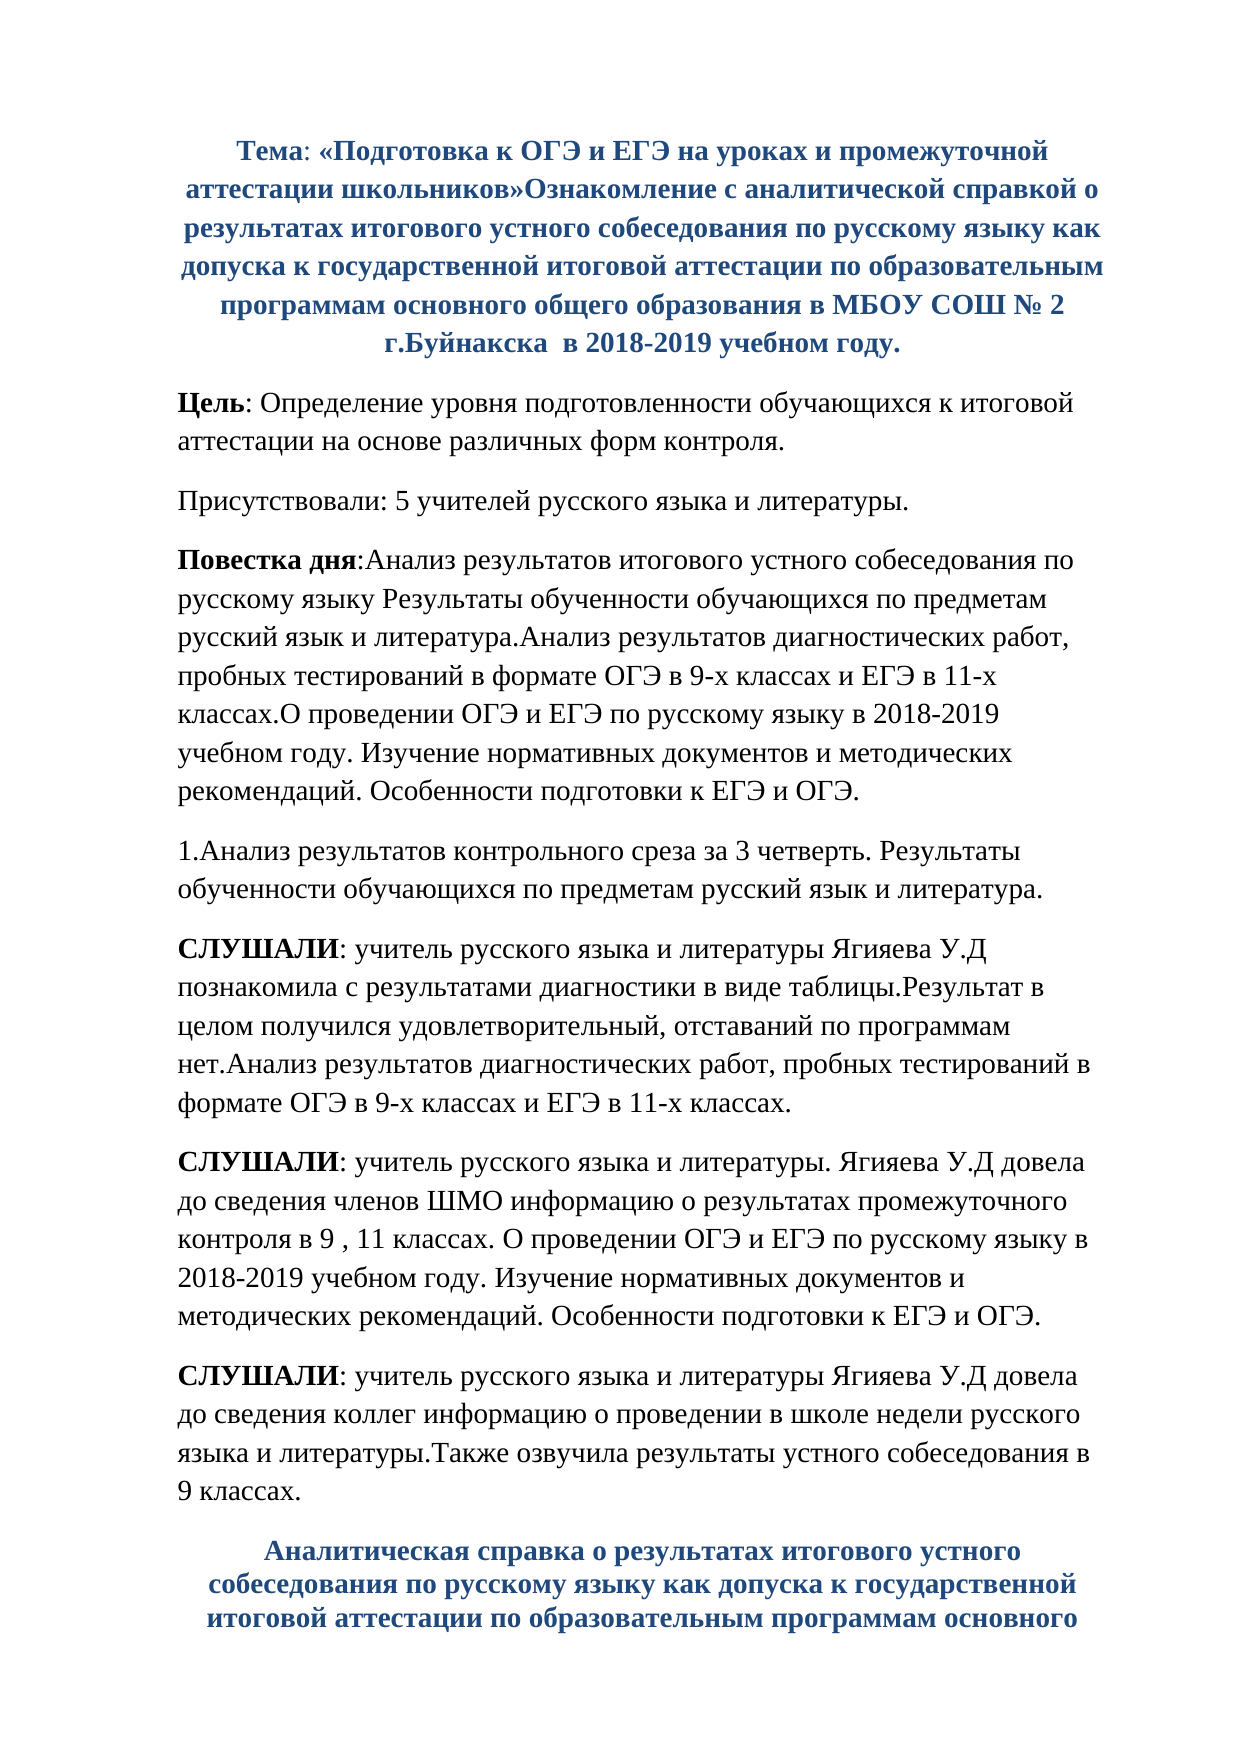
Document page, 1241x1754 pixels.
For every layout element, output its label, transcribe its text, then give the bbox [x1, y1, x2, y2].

text Присутствовали: 5 учителей русского языка и литературы. [177, 483, 1107, 516]
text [177, 1533, 1107, 1633]
text 1.Анализ результатов контрольного среза за 3 четверть. Результаты обученности обучающихся по предметам русский язык и литература. [177, 833, 1107, 905]
text Тема: «Подготовка к ОГЭ и ЕГЭ на уроках и промежуточной аттестации школьников»Ознакомление с аналитической справкой о результатах итогового устного собеседования по русскому языку как допуска к государственной итоговой аттестации по образовательным программам основного общего образования в МБОУ СОШ № 2 г.Буйнакска в 2018-2019 учебном году. [177, 133, 1107, 359]
text СЛУШАЛИ: учитель русского языка и литературы Ягияева У.Д довела до сведения коллег информацию о проведении в школе недели русского языка и литературы.Также озвучила результаты устного собеседования в 9 классах. [177, 1358, 1107, 1507]
text Цель: Определение уровня подготовленности обучающихся к итоговой аттестации на основе различных форм контроля. [177, 385, 1107, 457]
text СЛУШАЛИ: учитель русского языка и литературы Ягияева У.Д познакомила с результатами диагностики в виде таблицы.Результат в целом получился удовлетворительный, отставаний по программам нет.Анализ результатов диагностических работ, пробных тестирований в формате ОГЭ в 9-х классах и ЕГЭ в 11-х классах. [177, 931, 1107, 1118]
text СЛУШАЛИ: учитель русского языка и литературы. Ягияева У.Д довела до сведения членов ШМО информацию о результатах промежуточного контроля в 9 , 11 классах. О проведении ОГЭ и ЕГЭ по русскому языку в 2018-2019 учебном году. Изучение нормативных документов и методических рекомендаций. Особенности подготовки к ЕГЭ и ОГЭ. [177, 1144, 1107, 1332]
text Повестка дня:Анализ результатов итогового устного собеседования по русскому языку Результаты обученности обучающихся по предметам русский язык и литература.Анализ результатов диагностических работ, пробных тестирований в формате ОГЭ в 9-х классах и ЕГЭ в 11-х классах.О проведении ОГЭ и ЕГЭ по русскому языку в 2018-2019 учебном году. Изучение нормативных документов и методических рекомендаций. Особенности подготовки к ЕГЭ и ОГЭ. [177, 542, 1107, 807]
